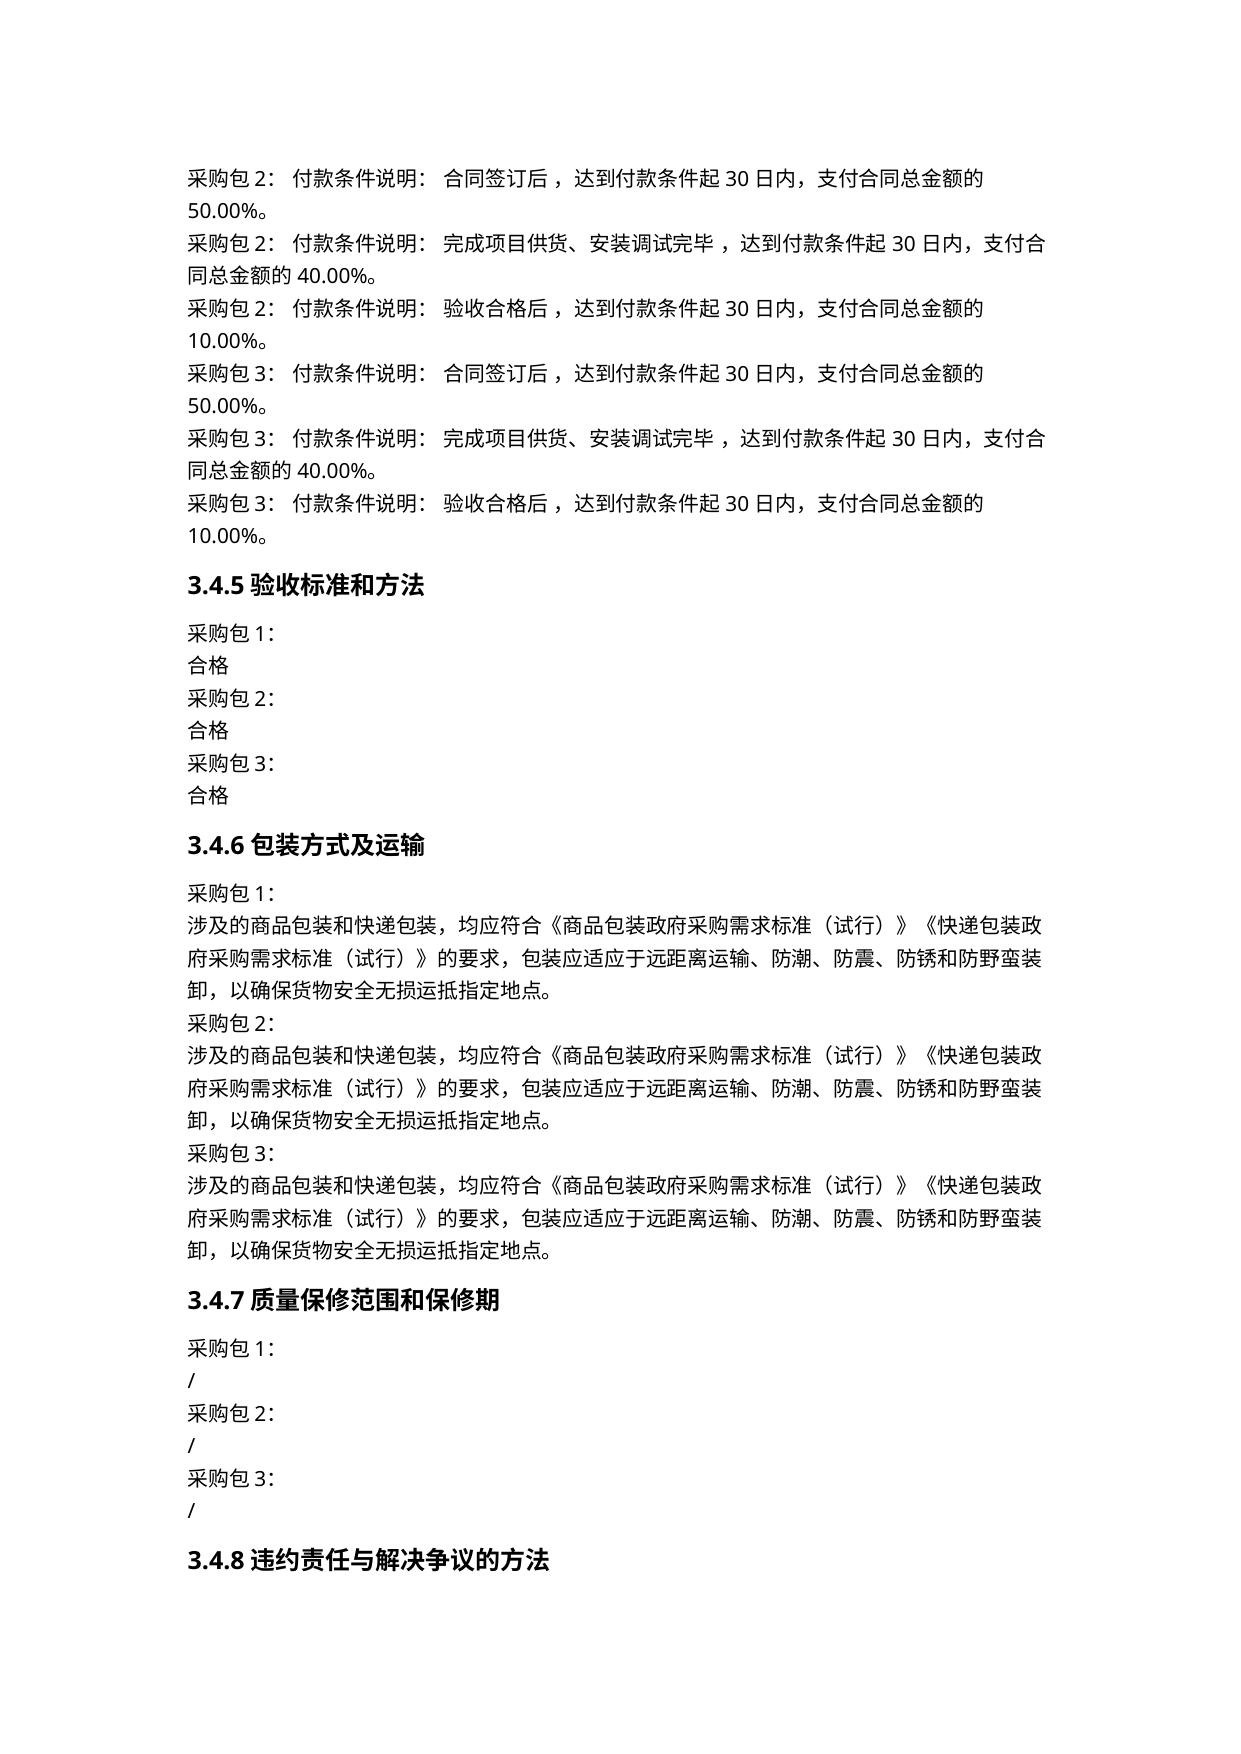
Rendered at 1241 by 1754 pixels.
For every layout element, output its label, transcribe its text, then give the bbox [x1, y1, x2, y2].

text 涉及的商品包装和快递包装，均应符合《商品包装政府采购需求标准（试行）》《快递包装政府采购需求标准（试行）》的要求，包装应适应于远距离运输、防潮、防震、防锈和防野蛮装卸，以确保货物安全无损运抵指定地点。 [187, 1039, 1053, 1137]
text 采购包1： [187, 1332, 1053, 1364]
text 采购包3： 付款条件说明： 合同签订后 ，达到付款条件起 30 日内，支付合同总金额的 50.00%。 [187, 357, 1053, 422]
text 采购包2： [187, 682, 1053, 714]
text 涉及的商品包装和快递包装，均应符合《商品包装政府采购需求标准（试行）》《快递包装政府采购需求标准（试行）》的要求，包装应适应于远距离运输、防潮、防震、防锈和防野蛮装卸，以确保货物安全无损运抵指定地点。 [187, 909, 1053, 1007]
text 采购包3： [187, 747, 1053, 779]
text / [187, 1494, 1053, 1527]
text 涉及的商品包装和快递包装，均应符合《商品包装政府采购需求标准（试行）》《快递包装政府采购需求标准（试行）》的要求，包装应适应于远距离运输、防潮、防震、防锈和防野蛮装卸，以确保货物安全无损运抵指定地点。 [187, 1169, 1053, 1267]
text 采购包2： [187, 1007, 1053, 1039]
text 采购包3： 付款条件说明： 完成项目供货、安装调试完毕 ，达到付款条件起 30 日内，支付合同总金额的 40.00%。 [187, 422, 1053, 487]
text 采购包2： 付款条件说明： 验收合格后 ，达到付款条件起 30 日内，支付合同总金额的 10.00%。 [187, 292, 1053, 357]
text / [187, 1364, 1053, 1397]
text 采购包3： 付款条件说明： 验收合格后 ，达到付款条件起 30 日内，支付合同总金额的 10.00%。 [187, 487, 1053, 552]
text 采购包1： [187, 877, 1053, 909]
text 采购包2： 付款条件说明： 合同签订后 ，达到付款条件起 30 日内，支付合同总金额的 50.00%。 [187, 162, 1053, 227]
text 采购包3： [187, 1137, 1053, 1169]
text 合格 [187, 779, 1053, 812]
text 采购包2： [187, 1397, 1053, 1429]
text 采购包2： 付款条件说明： 完成项目供货、安装调试完毕 ，达到付款条件起 30 日内，支付合同总金额的 40.00%。 [187, 227, 1053, 292]
text 3.4.7质量保修范围和保修期 [187, 1267, 1053, 1332]
text 3.4.5验收标准和方法 [187, 552, 1053, 617]
text 合格 [187, 649, 1053, 682]
text 采购包1： [187, 617, 1053, 649]
text 采购包3： [187, 1462, 1053, 1494]
text 3.4.6包装方式及运输 [187, 812, 1053, 877]
text / [187, 1429, 1053, 1462]
text 3.4.8违约责任与解决争议的方法 [187, 1527, 1053, 1592]
text 合格 [187, 714, 1053, 747]
